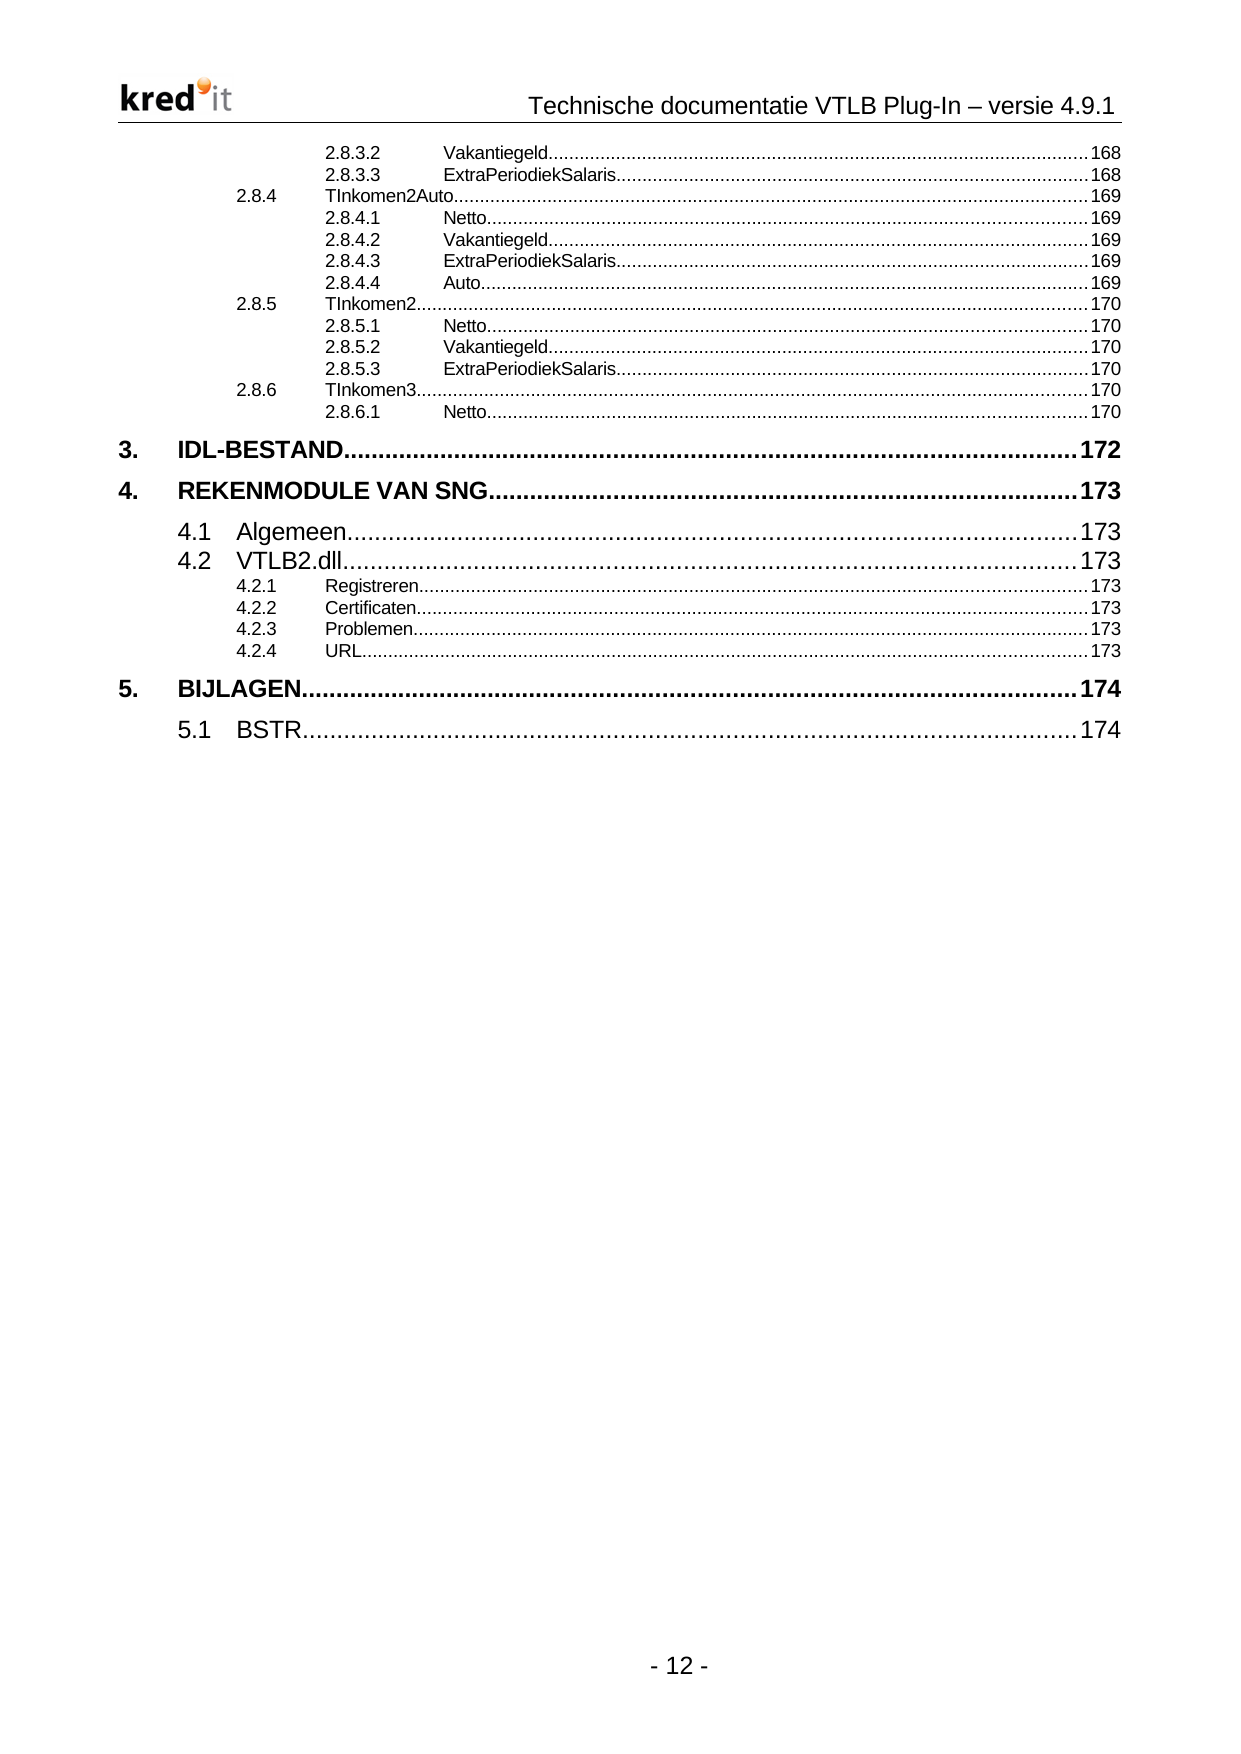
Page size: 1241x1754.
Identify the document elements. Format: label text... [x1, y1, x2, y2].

text 4.2.1 Registreren 173 [236, 575, 1122, 596]
text 2.8.5.3 ExtraPeriodiekSalaris 170 [325, 358, 1122, 379]
text 2.8.5.1 Netto 170 [325, 314, 1122, 336]
text 2.8.6.1 Netto 170 [325, 401, 1122, 422]
text 4.2 VTLB2.dll 173 [177, 546, 1122, 575]
text 4. Rekenmodule van SNG 173 [118, 476, 1122, 505]
text 2.8.4 TInkomen2Auto 169 [236, 185, 1122, 207]
text 2.8.5 TInkomen2 170 [236, 293, 1122, 314]
text 4.2.4 URL 173 [236, 639, 1122, 661]
text 4.2.2 Certificaten 173 [236, 596, 1122, 618]
text 2.8.4.4 Auto 169 [325, 271, 1122, 293]
text 4.1 Algemeen 173 [177, 517, 1122, 546]
text 4.2.3 Problemen 173 [236, 618, 1122, 639]
text 5. Bijlagen 174 [118, 674, 1122, 702]
text 5.1 BSTR 174 [177, 715, 1122, 744]
text 2.8.3.3 ExtraPeriodiekSalaris 168 [325, 164, 1122, 185]
text 2.8.4.2 Vakantiegeld 169 [325, 228, 1122, 250]
text 2.8.4.1 Netto 169 [325, 207, 1122, 228]
text 3. IDL-Bestand 172 [118, 435, 1122, 464]
picture [118, 73, 234, 115]
text 2.8.5.2 Vakantiegeld 170 [325, 336, 1122, 358]
text 2.8.3.2 Vakantiegeld 168 [325, 142, 1122, 164]
text 2.8.6 TInkomen3 170 [236, 379, 1122, 401]
text 2.8.4.3 ExtraPeriodiekSalaris 169 [325, 250, 1122, 271]
